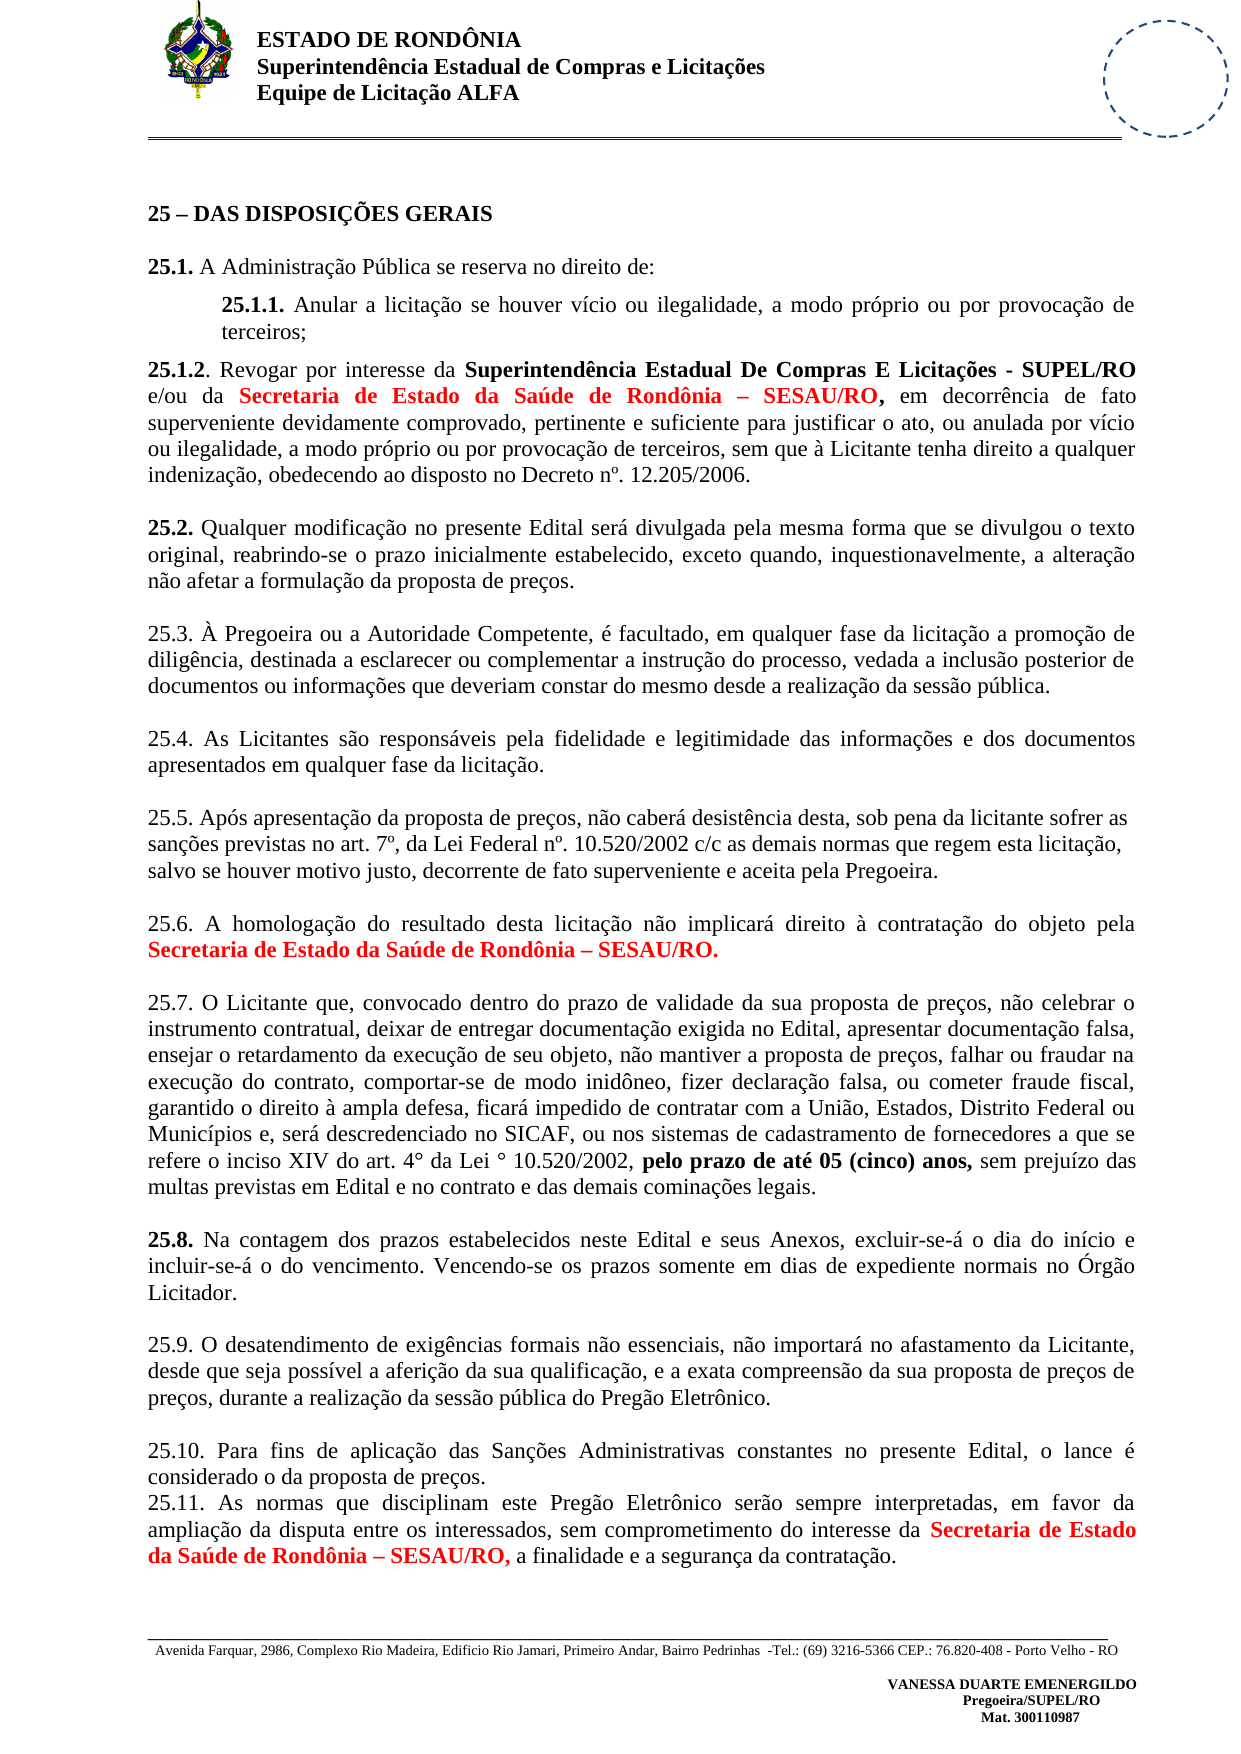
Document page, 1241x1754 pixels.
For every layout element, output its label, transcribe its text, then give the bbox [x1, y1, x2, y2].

text 25.1.2. Revogar por interesse da Superintendência Estadual De Compras E Licitações - SUPEL/RO e/ou da Secretaria de Estado da Saúde de Rondônia – SESAU/RO, em decorrência de fato superveniente devidamente comprovado, pertinente e suficiente para justificar o ato, ou anulada por vício ou ilegalidade, a modo próprio ou por provocação de terceiros, sem que à Licitante tenha direito a qualquer indenização, obedecendo ao disposto no Decreto nº. 12.205/2006. [148, 356, 1137, 488]
picture [162, 0, 235, 100]
text 25.4. As Licitantes são responsáveis pela fidelidade e legitimidade das informações e dos documentos apresentados em qualquer fase da licitação. [148, 725, 1137, 778]
text 25.11. As normas que disciplinam este Pregão Eletrônico serão sempre interpretadas, em favor da ampliação da disputa entre os interessados, sem comprometimento do interesse da Secretaria de Estado da Saúde de Rondônia – SESAU/RO, a finalidade e a segurança da contratação. [148, 1489, 1137, 1568]
text 25.9. O desatendimento de exigências formais não essenciais, não importará no afastamento da Licitante, desde que seja possível a aferição da sua qualificação, e a exata compreensão da sua proposta de preços de preços, durante a realização da sessão pública do Pregão Eletrônico. [148, 1331, 1137, 1410]
text 25.5. Após apresentação da proposta de preços, não caberá desistência desta, sob pena da licitante sofrer as sanções previstas no art. 7º, da Lei Federal nº. 10.520/2002 c/c as demais normas que regem esta licitação, salvo se houver motivo justo, decorrente de fato superveniente e aceita pela Pregoeira. [148, 804, 1137, 883]
text 25.10. Para fins de aplicação das Sanções Administrativas constantes no presente Edital, o lance é considerado o da proposta de preços. [148, 1437, 1137, 1489]
text 25.1. A Administração Pública se reserva no direito de: [148, 253, 1137, 279]
text 25.6. A homologação do resultado desta licitação não implicará direito à contratação do objeto pela Secretaria de Estado da Saúde de Rondônia – SESAU/RO. [148, 909, 1137, 962]
text 25.2. Qualquer modificação no presente Edital será divulgada pela mesma forma que se divulgou o texto original, reabrindo-se o prazo inicialmente estabelecido, exceto quando, inquestionavelmente, a alteração não afetar a formulação da proposta de preços. [148, 514, 1137, 593]
text 25.3. À Pregoeira ou a Autoridade Competente, é facultado, em qualquer fase da licitação a promoção de diligência, destinada a esclarecer ou complementar a instrução do processo, vedada a inclusão posterior de documentos ou informações que deveriam constar do mesmo desde a realização da sessão pública. [148, 620, 1137, 699]
text 25.8. Na contagem dos prazos estabelecidos neste Edital e seus Anexos, excluir-se-á o dia do início e incluir-se-á o do vencimento. Vencendo-se os prazos somente em dias de expediente normais no Órgão Licitador. [148, 1226, 1137, 1305]
text 25 – DAS DISPOSIÇÕES GERAIS [148, 200, 1137, 227]
text 25.1.1. Anular a licitação se houver vício ou ilegalidade, a modo próprio ou por provocação de terceiros; [221, 291, 1137, 344]
text 25.7. O Licitante que, convocado dentro do prazo de validade da sua proposta de preços, não celebrar o instrumento contratual, deixar de entregar documentação exigida no Edital, apresentar documentação falsa, ensejar o retardamento da execução de seu objeto, não mantiver a proposta de preços, falhar ou fraudar na execução do contrato, comportar-se de modo inidôneo, fizer declaração falsa, ou cometer fraude fiscal, garantido o direito à ampla defesa, ficará impedido de contratar com a União, Estados, Distrito Federal ou Municípios e, será descredenciado no SICAF, ou nos sistemas de cadastramento de fornecedores a que se refere o inciso XIV do art. 4° da Lei ° 10.520/2002, pelo prazo de até 05 (cinco) anos, sem prejuízo das multas previstas em Edital e no contrato e das demais cominações legais. [148, 989, 1137, 1199]
